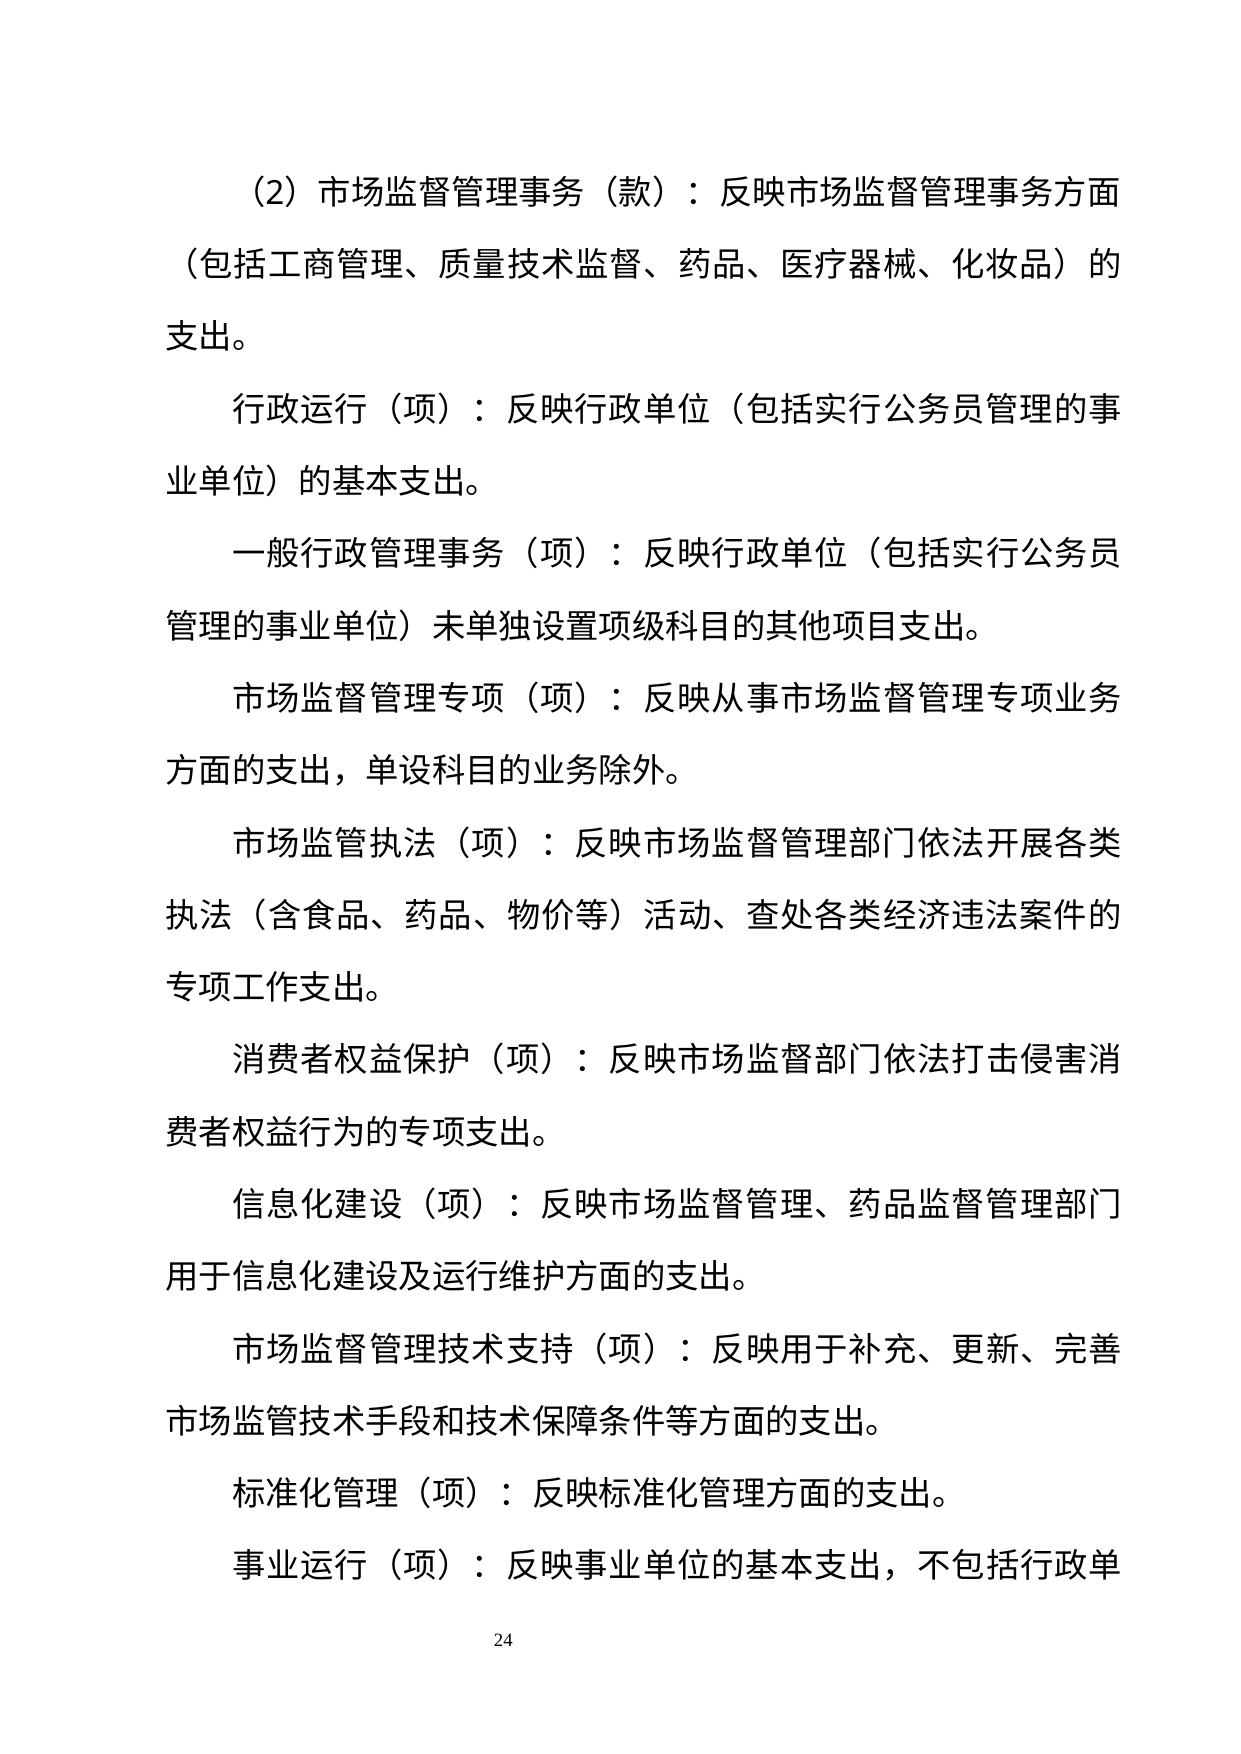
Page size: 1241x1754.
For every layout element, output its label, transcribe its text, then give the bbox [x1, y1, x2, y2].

text 标准化管理（项）：反映标准化管理方面的支出。 [165, 1467, 1122, 1515]
text 市场监管执法（项）：反映市场监督管理部门依法开展各类执法（含食品、药品、物价等）活动、查处各类经济违法案件的专项工作支出。 [165, 816, 1122, 1009]
text 市场监督管理技术支持（项）：反映用于补充、更新、完善市场监管技术手段和技术保障条件等方面的支出。 [165, 1322, 1122, 1443]
text 消费者权益保护（项）：反映市场监督部门依法打击侵害消费者权益行为的专项支出。 [165, 1033, 1122, 1154]
text （2）市场监督管理事务（款）：反映市场监督管理事务方面（包括工商管理、质量技术监督、药品、医疗器械、化妆品）的支出。 [165, 165, 1122, 358]
text 一般行政管理事务（项）：反映行政单位（包括实行公务员管理的事业单位）未单独设置项级科目的其他项目支出。 [165, 527, 1122, 648]
text 行政运行（项）：反映行政单位（包括实行公务员管理的事业单位）的基本支出。 [165, 382, 1122, 503]
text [165, 1539, 1122, 1587]
text 市场监督管理专项（项）：反映从事市场监督管理专项业务方面的支出，单设科目的业务除外。 [165, 672, 1122, 792]
text 信息化建设（项）：反映市场监督管理、药品监督管理部门用于信息化建设及运行维护方面的支出。 [165, 1178, 1122, 1298]
